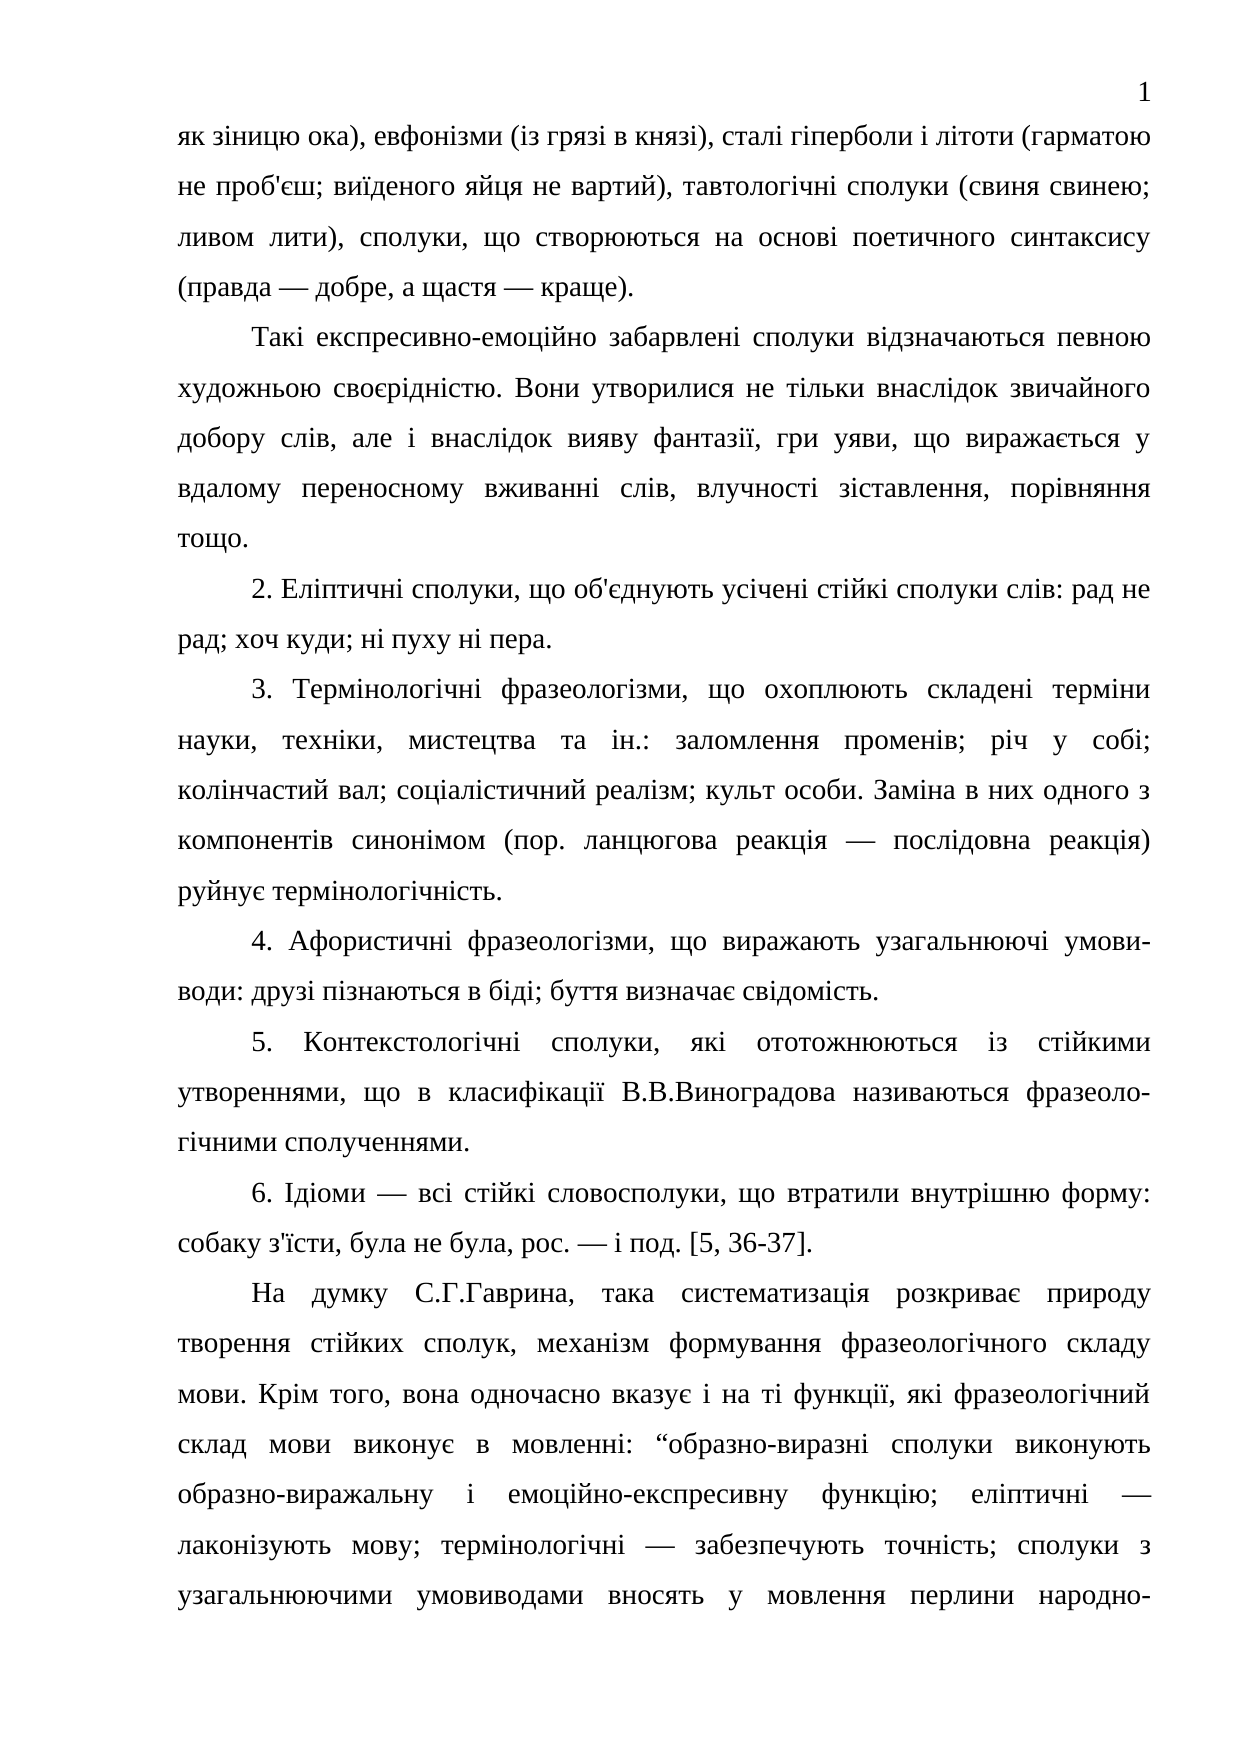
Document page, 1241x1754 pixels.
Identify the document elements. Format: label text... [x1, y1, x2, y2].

text 6. Ідіоми — всі стійкі словосполуки, що втратили внутрішню форму: собаку з'їсти, була не була, рос. — і под. [5, 36-37]. [177, 1175, 1152, 1258]
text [177, 118, 1152, 303]
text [177, 1275, 1152, 1611]
text 5. Контекстологічні сполуки, які ототожнюються із стійкими утвореннями, що в класифікації В.В.Виноградова називаються фразеоло-гічними сполученнями. [177, 1024, 1152, 1158]
text 3. Термінологічні фразеологізми, що охоплюють складені терміни науки, техніки, мистецтва та ін.: заломлення променів; річ у собі; колінчастий вал; соціалістичний реалізм; культ особи. Заміна в них одного з компонентів синонімом (пор. ланцюгова реакція — послідовна реакція) руйнує термінологічність. [177, 672, 1152, 906]
text 4. Афористичні фразеологізми, що виражають узагальнюючі умови-води: друзі пізнаються в біді; буття визначає свідомість. [177, 923, 1152, 1007]
text Такі експресивно-емоційно забарвлені сполуки відзначаються певною художньою своєрідністю. Вони утворилися не тільки внаслідок звичайного добору слів, але і внаслідок вияву фантазії, гри уяви, що виражається у вдалому переносному вживанні слів, влучності зіставлення, порівняння тощо. [177, 319, 1152, 554]
text 2. Еліптичні сполуки, що об'єднують усічені стійкі сполуки слів: рад не рад; хоч куди; ні пуху ні пера. [177, 571, 1152, 655]
